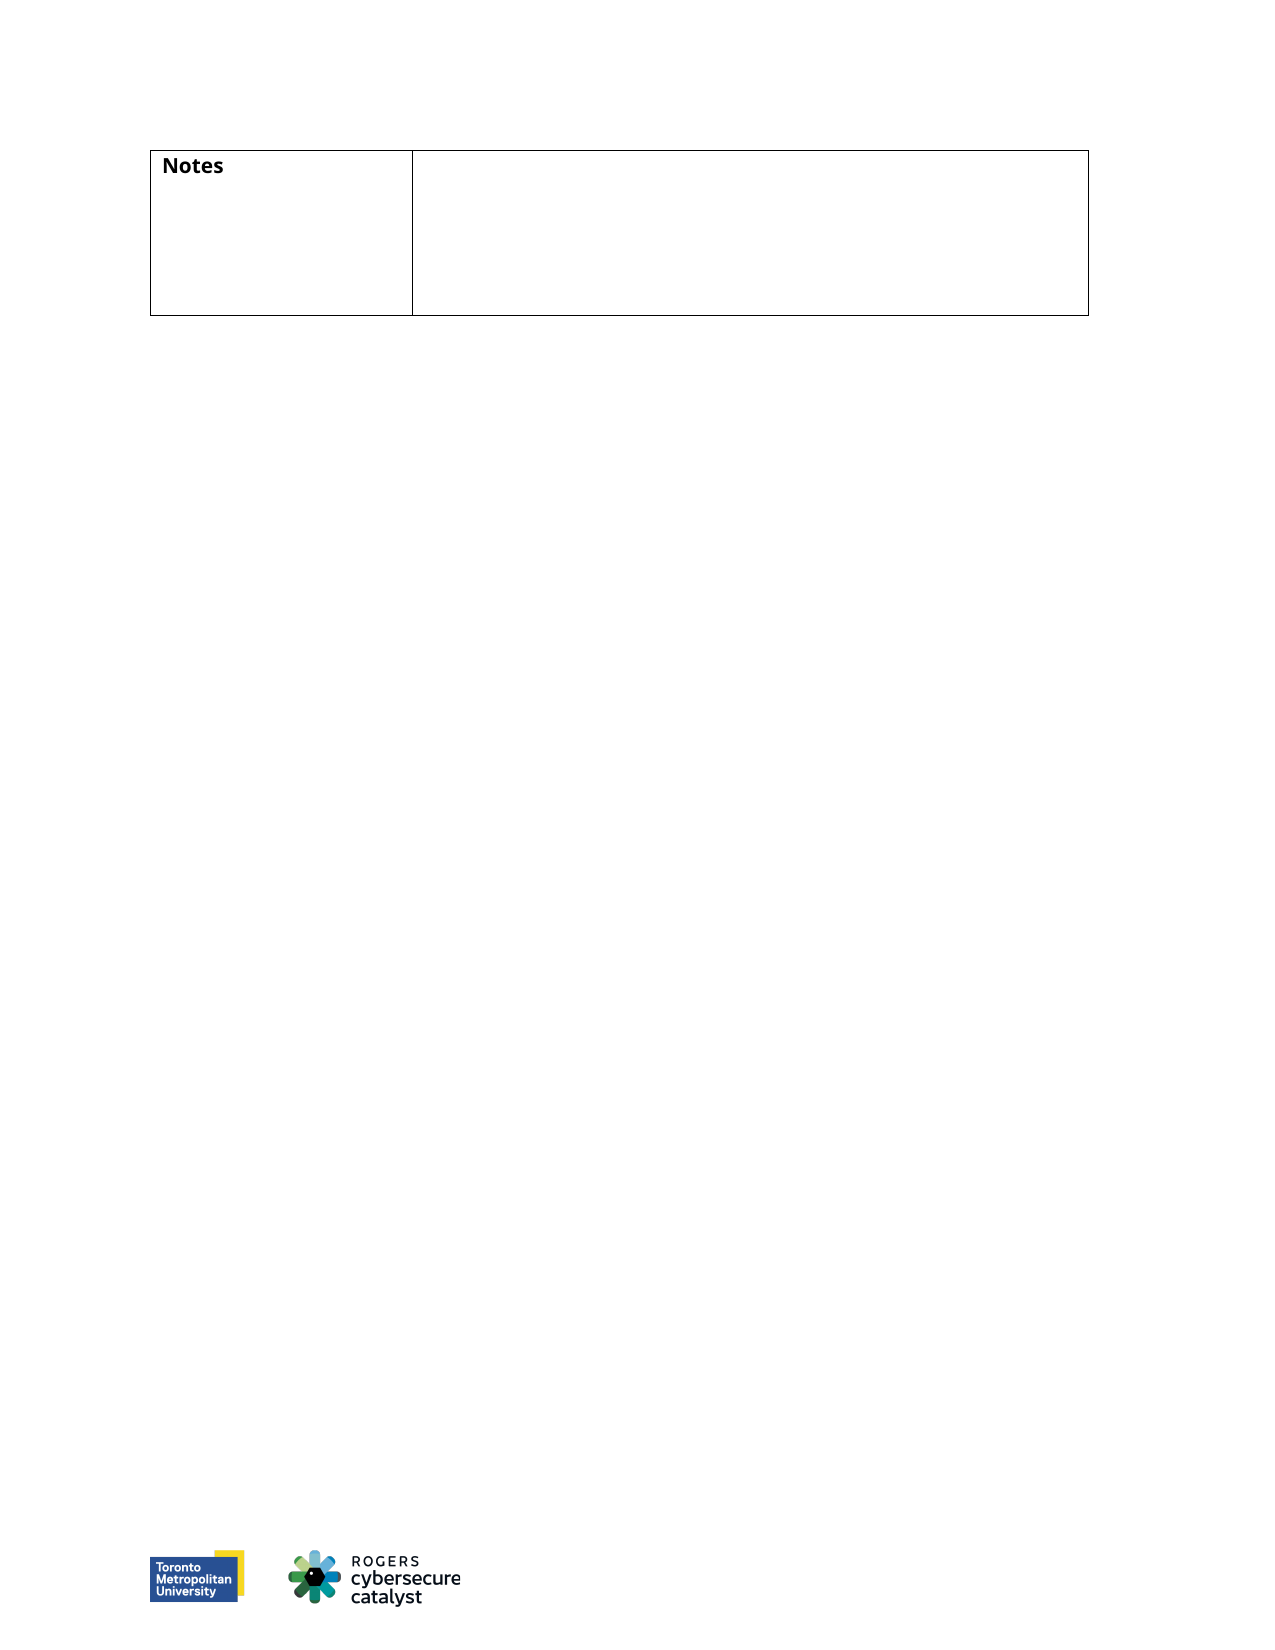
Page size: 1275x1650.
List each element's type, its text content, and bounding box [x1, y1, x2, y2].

table_cell Notes [151, 151, 412, 315]
table_cell [413, 151, 1088, 315]
picture [150, 1550, 461, 1607]
